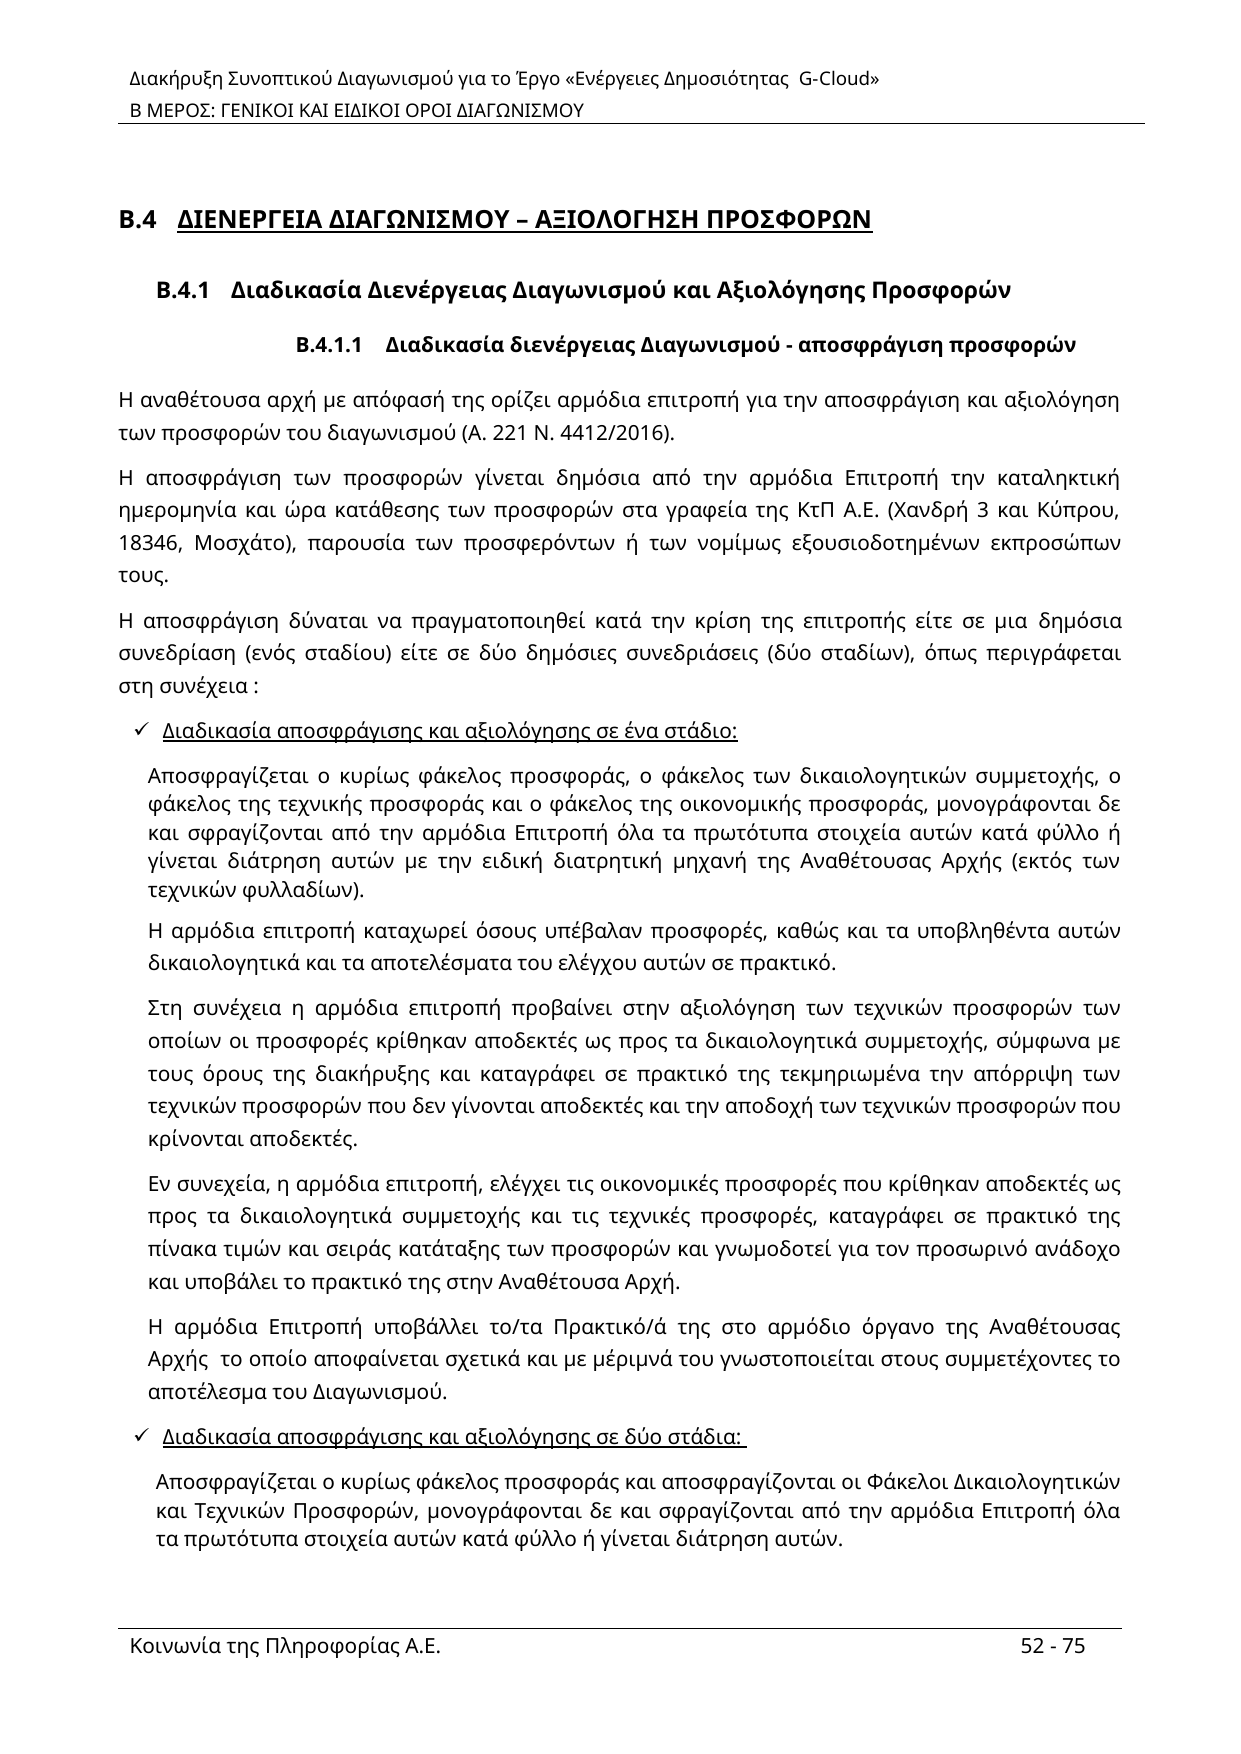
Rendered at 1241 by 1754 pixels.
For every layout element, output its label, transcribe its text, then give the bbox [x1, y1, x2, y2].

list Διαδικασία αποσφράγισης και αξιολόγησης σε ένα στάδιο: [133, 716, 1122, 744]
text Η αναθέτουσα αρχή με απόφασή της ορίζει αρμόδια επιτροπή για την αποσφράγιση και αξιολόγηση των προσφορών του διαγωνισμού (Α. 221 Ν. 4412/2016). [118, 385, 1122, 446]
subtitle Διαδικασία Διενέργειας Διαγωνισμού και Αξιολόγησης Προσφορών [156, 274, 1122, 305]
text Εν συνεχεία, η αρμόδια επιτροπή, ελέγχει τις οικονομικές προσφορές που κρίθηκαν αποδεκτές ως προς τα δικαιολογητικά συμμετοχής και τις τεχνικές προσφορές, καταγράφει σε πρακτικό της πίνακα τιμών και σειράς κατάταξης των προσφορών και γνωμοδοτεί για τον προσωρινό ανάδοχο και υποβάλει το πρακτικό της στην Αναθέτουσα Αρχή. [148, 1169, 1122, 1295]
text Αποσφραγίζεται ο κυρίως φάκελος προσφοράς και αποσφραγίζονται οι Φάκελοι Δικαιολογητικών και Τεχνικών Προσφορών, μονογράφονται δε και σφραγίζονται από την αρμόδια Επιτροπή όλα τα πρωτότυπα στοιχεία αυτών κατά φύλλο ή γίνεται διάτρηση αυτών. [156, 1467, 1122, 1553]
list Διαδικασία αποσφράγισης και αξιολόγησης σε δύο στάδια: [133, 1422, 1122, 1451]
subtitle Διαδικασία διενέργειας Διαγωνισμού - αποσφράγιση προσφορών [295, 330, 1122, 358]
subtitle ΔΙΕΝΕΡΓΕΙΑ ΔΙΑΓΩΝΙΣΜΟΥ – ΑΞΙΟΛΟΓΗΣΗ ΠΡΟΣΦΟΡΩΝ [118, 202, 1122, 236]
text Στη συνέχεια η αρμόδια επιτροπή προβαίνει στην αξιολόγηση των τεχνικών προσφορών των οποίων οι προσφορές κρίθηκαν αποδεκτές ως προς τα δικαιολογητικά συμμετοχής, σύμφωνα με τους όρους της διακήρυξης και καταγράφει σε πρακτικό της τεκμηριωμένα την απόρριψη των τεχνικών προσφορών που δεν γίνονται αποδεκτές και την αποδοχή των τεχνικών προσφορών που κρίνονται αποδεκτές. [148, 993, 1122, 1152]
text Αποσφραγίζεται ο κυρίως φάκελος προσφοράς, ο φάκελος των δικαιολογητικών συμμετοχής, ο φάκελος της τεχνικής προσφοράς και ο φάκελος της οικονομικής προσφοράς, μονογράφονται δε και σφραγίζονται από την αρμόδια Επιτροπή όλα τα πρωτότυπα στοιχεία αυτών κατά φύλλο ή γίνεται διάτρηση αυτών με την ειδική διατρητική μηχανή της Αναθέτουσας Αρχής (εκτός των τεχνικών φυλλαδίων). [148, 761, 1122, 903]
text Η αρμόδια επιτροπή καταχωρεί όσους υπέβαλαν προσφορές, καθώς και τα υποβληθέντα αυτών δικαιολογητικά και τα αποτελέσματα του ελέγχου αυτών σε πρακτικό. [148, 916, 1122, 977]
text Η αρμόδια Επιτροπή υποβάλλει το/τα Πρακτικό/ά της στο αρμόδιο όργανο της Αναθέτουσας Αρχής το οποίο αποφαίνεται σχετικά και με μέριμνά του γνωστοποιείται στους συμμετέχοντες το αποτέλεσμα του Διαγωνισμού. [148, 1312, 1122, 1406]
text Η αποσφράγιση δύναται να πραγματοποιηθεί κατά την κρίση της επιτροπής είτε σε μια δημόσια συνεδρίαση (ενός σταδίου) είτε σε δύο δημόσιες συνεδριάσεις (δύο σταδίων), όπως περιγράφεται στη συνέχεια : [118, 606, 1122, 699]
text Η αποσφράγιση των προσφορών γίνεται δημόσια από την αρμόδια Επιτροπή την καταληκτική ημερομηνία και ώρα κατάθεσης των προσφορών στα γραφεία της ΚτΠ Α.Ε. (Χανδρή 3 και Κύπρου, 18346, Μοσχάτο), παρουσία των προσφερόντων ή των νομίμως εξουσιοδοτημένων εκπροσώπων τους. [118, 463, 1122, 589]
